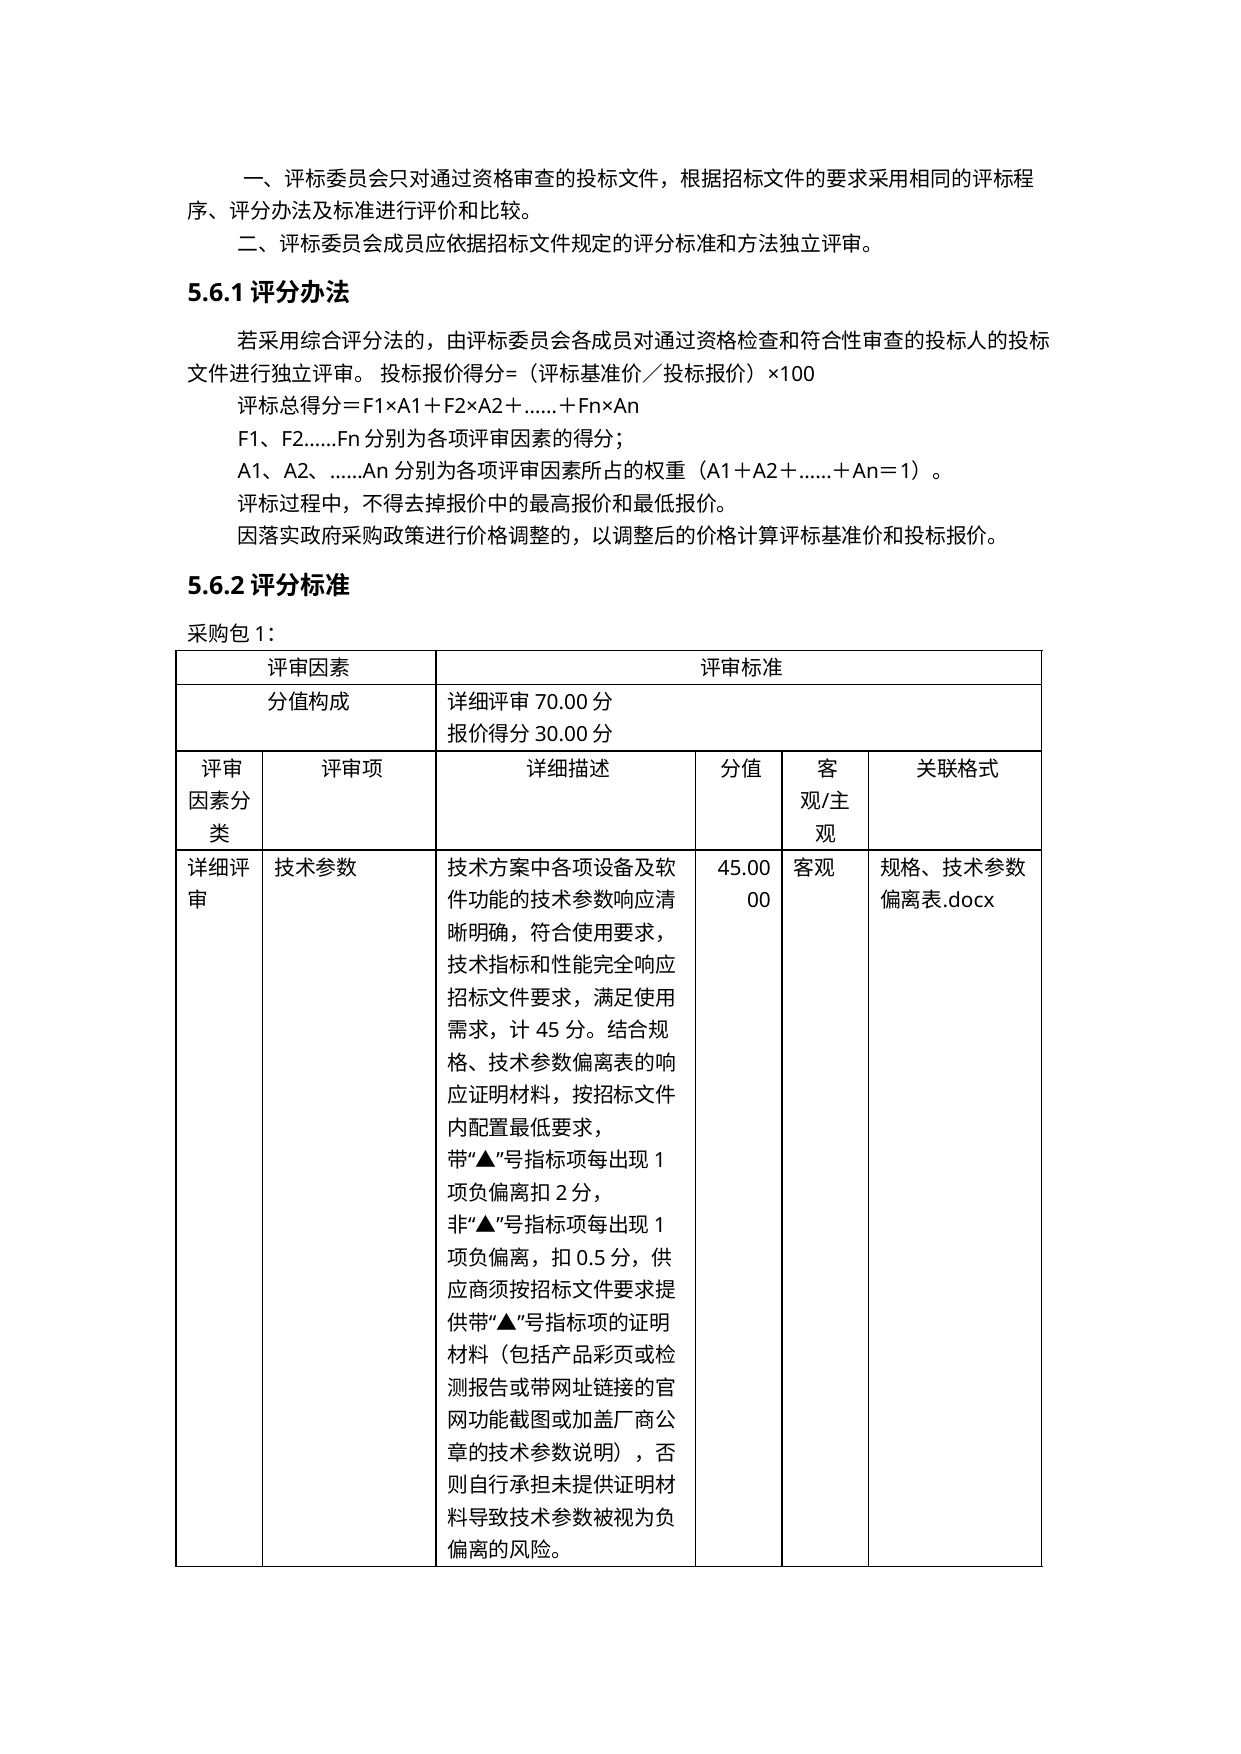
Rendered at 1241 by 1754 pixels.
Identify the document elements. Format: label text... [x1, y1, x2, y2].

table_cell 详细描述 [437, 752, 695, 849]
table_cell 客观 [783, 851, 868, 1566]
table_header 评审标准 [437, 651, 1041, 683]
text 若采用综合评分法的，由评标委员会各成员对通过资格检查和符合性审查的投标人的投标文件进行独立评审。 投标报价得分=（评标基准价／投标报价）×100 [187, 324, 1053, 389]
table_cell 分值构成 [177, 685, 435, 750]
text 因落实政府采购政策进行价格调整的，以调整后的价格计算评标基准价和投标报价。 [187, 519, 1053, 552]
table_cell 分值 [696, 752, 781, 849]
text 评标总得分＝F1×A1＋F2×A2＋……＋Fn×An [187, 389, 1053, 422]
table_cell 详细评审 [177, 851, 262, 1566]
table_header 评审因素 [177, 651, 435, 683]
table_cell 客观/主观 [783, 752, 868, 849]
table_cell 技术方案中各项设备及软件功能的技术参数响应清晰明确，符合使用要求，技术指标和性能完全响应招标文件要求，满足使用需求，计 45 分。结合规格、技术参数偏离表的响应证明材料，按招标文件内配置最低要求，带“▲”号指标项每出现1项负偏离扣2分，非“▲”号指标项每出现1项负偏离，扣0.5分，供应商须按招标文件要求提供带“▲”号指标项的证明材料（包括产品彩页或检测报告或带网址链接的官网功能截图或加盖厂商公章的技术参数说明），否则自行承担未提供证明材料导致技术参数被视为负偏离的风险。 [437, 851, 695, 1566]
text 5.6.2评分标准 [187, 552, 1053, 617]
table_cell 关联格式 [869, 752, 1041, 849]
text 5.6.1评分办法 [187, 259, 1053, 324]
table_cell 技术参数 [263, 851, 435, 1566]
text 采购包1： [187, 617, 1053, 649]
table_cell 评审因素分类 [177, 752, 262, 849]
text A1、A2、……An 分别为各项评审因素所占的权重（A1＋A2＋……＋An＝1）。 [187, 454, 1053, 487]
text F1、F2……Fn分别为各项评审因素的得分； [187, 422, 1053, 454]
table_cell 评审项 [263, 752, 435, 849]
table_cell 规格、技术参数偏离表.docx [869, 851, 1041, 1566]
text 评标过程中，不得去掉报价中的最高报价和最低报价。 [187, 487, 1053, 519]
table_cell 45.0000 [696, 851, 781, 1566]
table_cell 详细评审70.00分 报价得分30.00分 [437, 685, 1041, 750]
text 二、评标委员会成员应依据招标文件规定的评分标准和方法独立评审。 [187, 227, 1053, 259]
text 一、评标委员会只对通过资格审查的投标文件，根据招标文件的要求采用相同的评标程序、评分办法及标准进行评价和比较。 [187, 162, 1053, 227]
